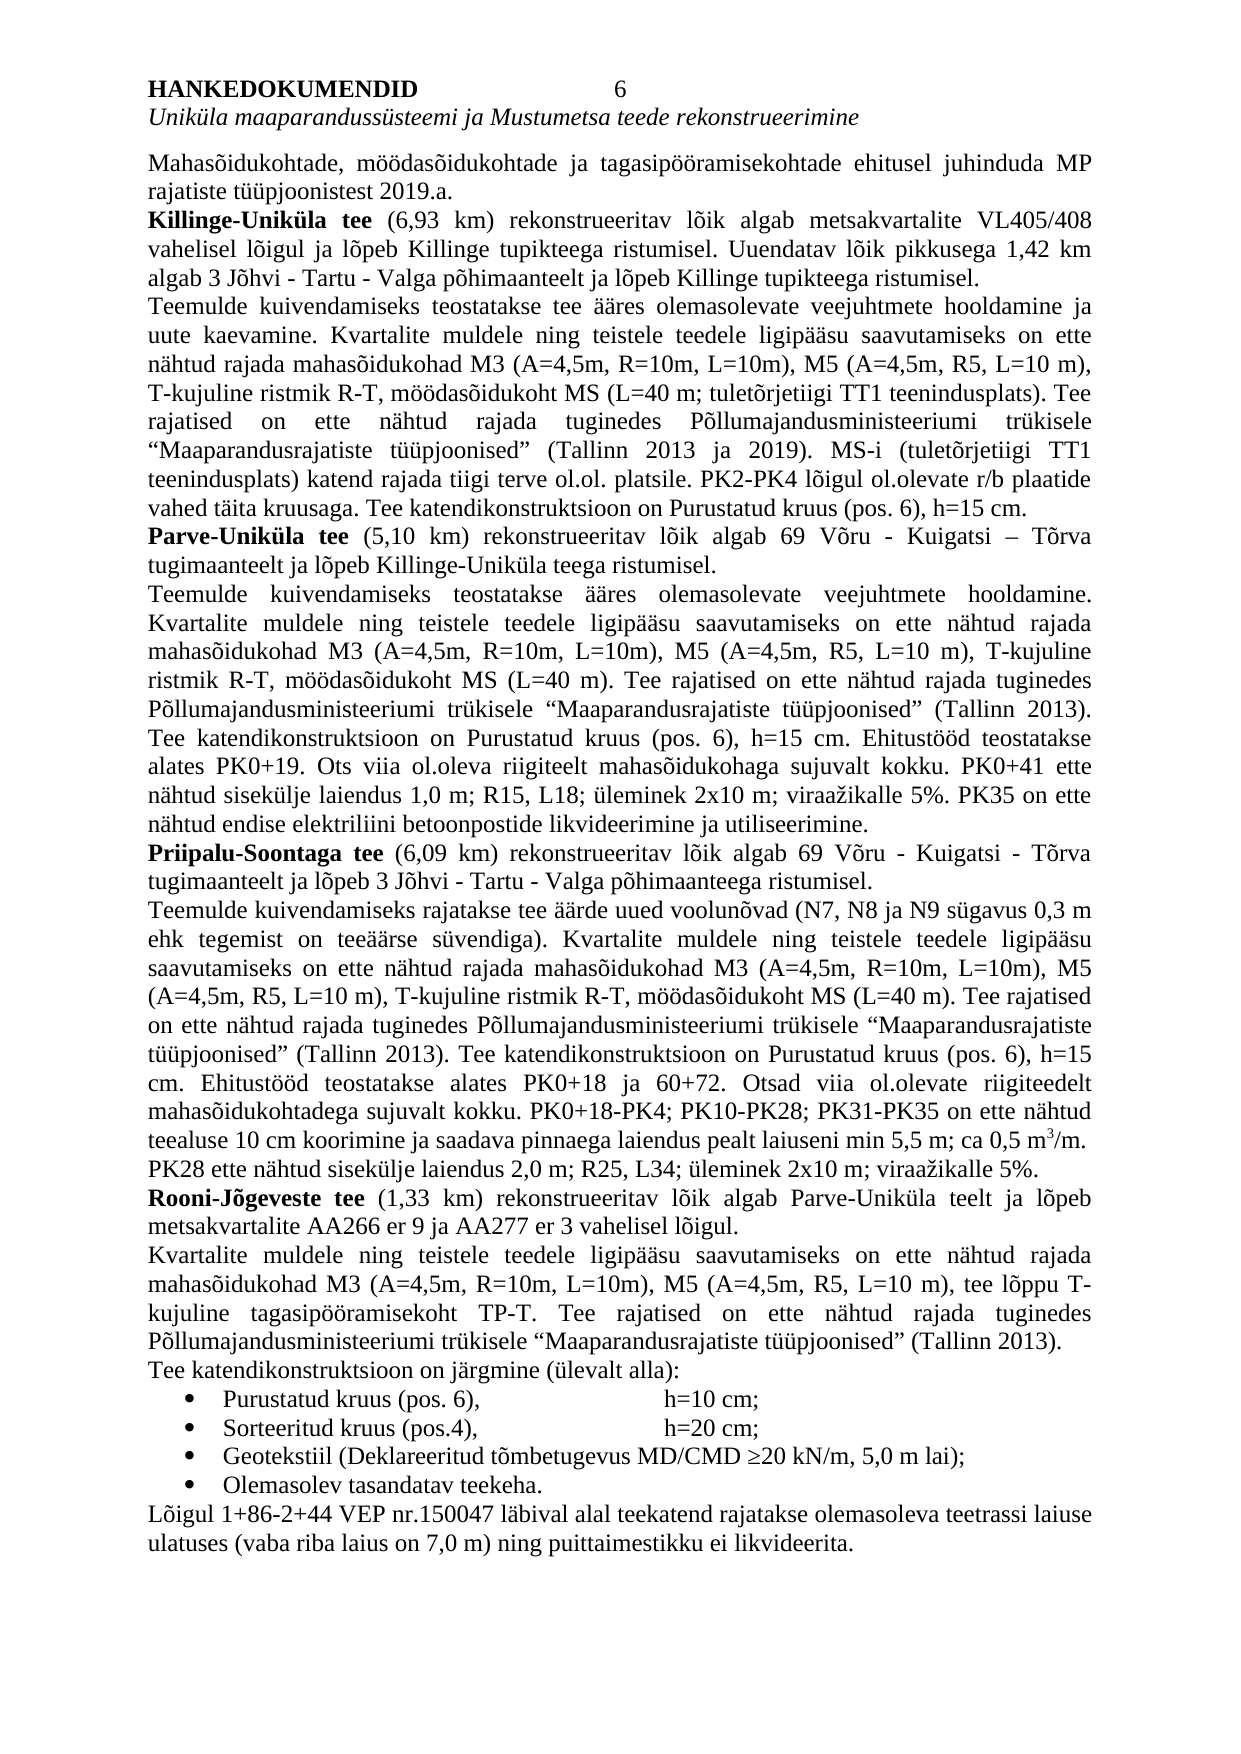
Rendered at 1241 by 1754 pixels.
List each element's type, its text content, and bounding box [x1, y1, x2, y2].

text Teemulde kuivendamiseks rajatakse tee äärde uued voolunõvad (N7, N8 ja N9 sügavus 0,3 m ehk tegemist on teeäärse süvendiga). Kvartalite muldele ning teistele teedele ligipääsu saavutamiseks on ette nähtud rajada mahasõidukohad M3 (A=4,5m, R=10m, L=10m), M5 (A=4,5m, R5, L=10 m), T-kujuline ristmik R-T, möödasõidukoht MS (L=40 m). Tee rajatised on ette nähtud rajada tuginedes Põllumajandusministeeriumi trükisele “Maaparandusrajatiste tüüpjoonised” (Tallinn 2013). Tee katendikonstruktsioon on Purustatud kruus (pos. 6), h=15 cm. Ehitustööd teostatakse alates PK0+18 ja 60+72. Otsad viia ol.olevate riigiteedelt mahasõidukohtadega sujuvalt kokku. PK0+18-PK4; PK10-PK28; PK31-PK35 on ette nähtud teealuse 10 cm koorimine ja saadava pinnaega laiendus pealt laiuseni min 5,5 m; ca 0,5 m3/m. [148, 895, 1093, 1154]
text Parve-Uniküla tee (5,10 km) rekonstrueeritav lõik algab 69 Võru - Kuigatsi – Tõrva tugimaanteelt ja lõpeb Killinge-Uniküla teega ristumisel. [148, 521, 1093, 579]
text Killinge-Uniküla tee (6,93 km) rekonstrueeritav lõik algab metsakvartalite VL405/408 vahelisel lõigul ja lõpeb Killinge tupikteega ristumisel. Uuendatav lõik pikkusega 1,42 km algab 3 Jõhvi - Tartu - Valga põhimaanteelt ja lõpeb Killinge tupikteega ristumisel. [148, 205, 1093, 291]
list Olemasolev tasandatav teekeha. [185, 1470, 1093, 1499]
text Mahasõidukohtade, möödasõidukohtade ja tagasipööramisekohtade ehitusel juhinduda MP rajatiste tüüpjoonistest 2019.a. [148, 148, 1093, 205]
text PK28 ette nähtud sisekülje laiendus 2,0 m; R25, L34; üleminek 2x10 m; viraažikalle 5%. [148, 1154, 1093, 1183]
text Lõigul 1+86-2+44 VEP nr.150047 läbival alal teekatend rajatakse olemasoleva teetrassi laiuse ulatuses (vaba riba laius on 7,0 m) ning puittaimestikku ei likvideerita. [148, 1499, 1093, 1556]
list Geotekstiil (Deklareeritud tõmbetugevus MD/CMD ≥20 kN/m, 5,0 m lai); [185, 1441, 1093, 1470]
text Priipalu-Soontaga tee (6,09 km) rekonstrueeritav lõik algab 69 Võru - Kuigatsi - Tõrva tugimaanteelt ja lõpeb 3 Jõhvi - Tartu - Valga põhimaanteega ristumisel. [148, 838, 1093, 895]
text Tee katendikonstruktsioon on järgmine (ülevalt alla): [148, 1355, 1093, 1384]
list Sorteeritud kruus (pos.4), h=20 cm; [185, 1413, 1093, 1441]
list Purustatud kruus (pos. 6), h=10 cm; [185, 1384, 1093, 1413]
text Rooni-Jõgeveste tee (1,33 km) rekonstrueeritav lõik algab Parve-Uniküla teelt ja lõpeb metsakvartalite AA266 er 9 ja AA277 er 3 vahelisel lõigul. [148, 1183, 1093, 1240]
text Teemulde kuivendamiseks teostatakse ääres olemasolevate veejuhtmete hooldamine. Kvartalite muldele ning teistele teedele ligipääsu saavutamiseks on ette nähtud rajada mahasõidukohad M3 (A=4,5m, R=10m, L=10m), M5 (A=4,5m, R5, L=10 m), T-kujuline ristmik R-T, möödasõidukoht MS (L=40 m). Tee rajatised on ette nähtud rajada tuginedes Põllumajandusministeeriumi trükisele “Maaparandusrajatiste tüüpjoonised” (Tallinn 2013). Tee katendikonstruktsioon on Purustatud kruus (pos. 6), h=15 cm. Ehitustööd teostatakse alates PK0+19. Ots viia ol.oleva riigiteelt mahasõidukohaga sujuvalt kokku. PK0+41 ette nähtud sisekülje laiendus 1,0 m; R15, L18; üleminek 2x10 m; viraažikalle 5%. PK35 on ette nähtud endise elektriliini betoonpostide likvideerimine ja utiliseerimine. [148, 579, 1093, 838]
text Teemulde kuivendamiseks teostatakse tee ääres olemasolevate veejuhtmete hooldamine ja uute kaevamine. Kvartalite muldele ning teistele teedele ligipääsu saavutamiseks on ette nähtud rajada mahasõidukohad M3 (A=4,5m, R=10m, L=10m), M5 (A=4,5m, R5, L=10 m), T-kujuline ristmik R-T, möödasõidukoht MS (L=40 m; tuletõrjetiigi TT1 teenindusplats). Tee rajatised on ette nähtud rajada tuginedes Põllumajandusministeeriumi trükisele “Maaparandusrajatiste tüüpjoonised” (Tallinn 2013 ja 2019). MS-i (tuletõrjetiigi TT1 teenindusplats) katend rajada tiigi terve ol.ol. platsile. PK2-PK4 lõigul ol.olevate r/b plaatide vahed täita kruusaga. Tee katendikonstruktsioon on Purustatud kruus (pos. 6), h=15 cm. [148, 291, 1093, 521]
text Kvartalite muldele ning teistele teedele ligipääsu saavutamiseks on ette nähtud rajada mahasõidukohad M3 (A=4,5m, R=10m, L=10m), M5 (A=4,5m, R5, L=10 m), tee lõppu T-kujuline tagasipööramisekoht TP-T. Tee rajatised on ette nähtud rajada tuginedes Põllumajandusministeeriumi trükisele “Maaparandusrajatiste tüüpjoonised” (Tallinn 2013). [148, 1240, 1093, 1355]
